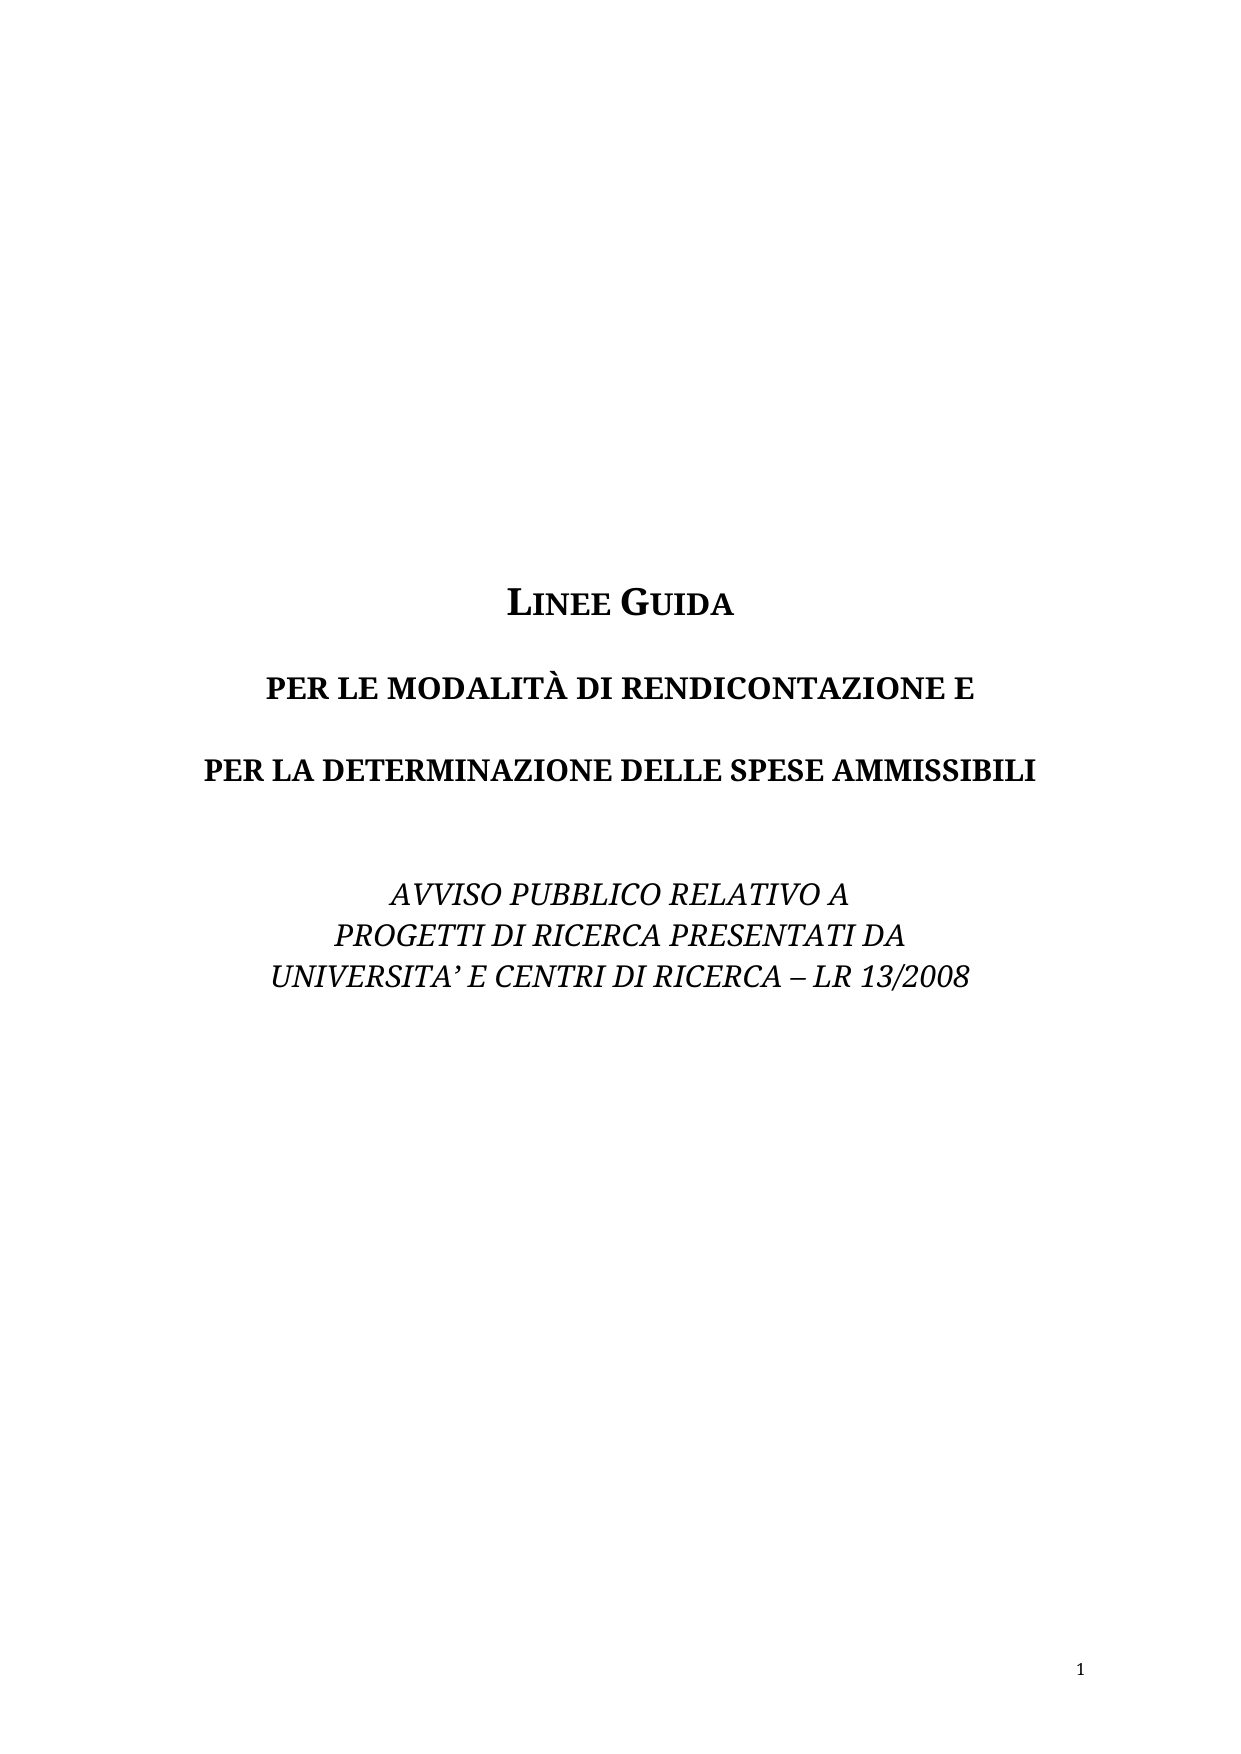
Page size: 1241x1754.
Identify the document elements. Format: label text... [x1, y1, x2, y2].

text AVVISO PUBBLICO RELATIVO A [166, 873, 1075, 914]
text PER LE MODALITÀ DI RENDICONTAZIONE E [166, 667, 1075, 708]
text PROGETTI DI RICERCA PRESENTATI DA [166, 914, 1075, 955]
text PER LA DETERMINAZIONE DELLE SPESE AMMISSIBILI [166, 749, 1075, 791]
text LINEE GUIDA [166, 576, 1075, 627]
text UNIVERSITA’ E CENTRI DI RICERCA – LR 13/2008 [166, 955, 1075, 996]
